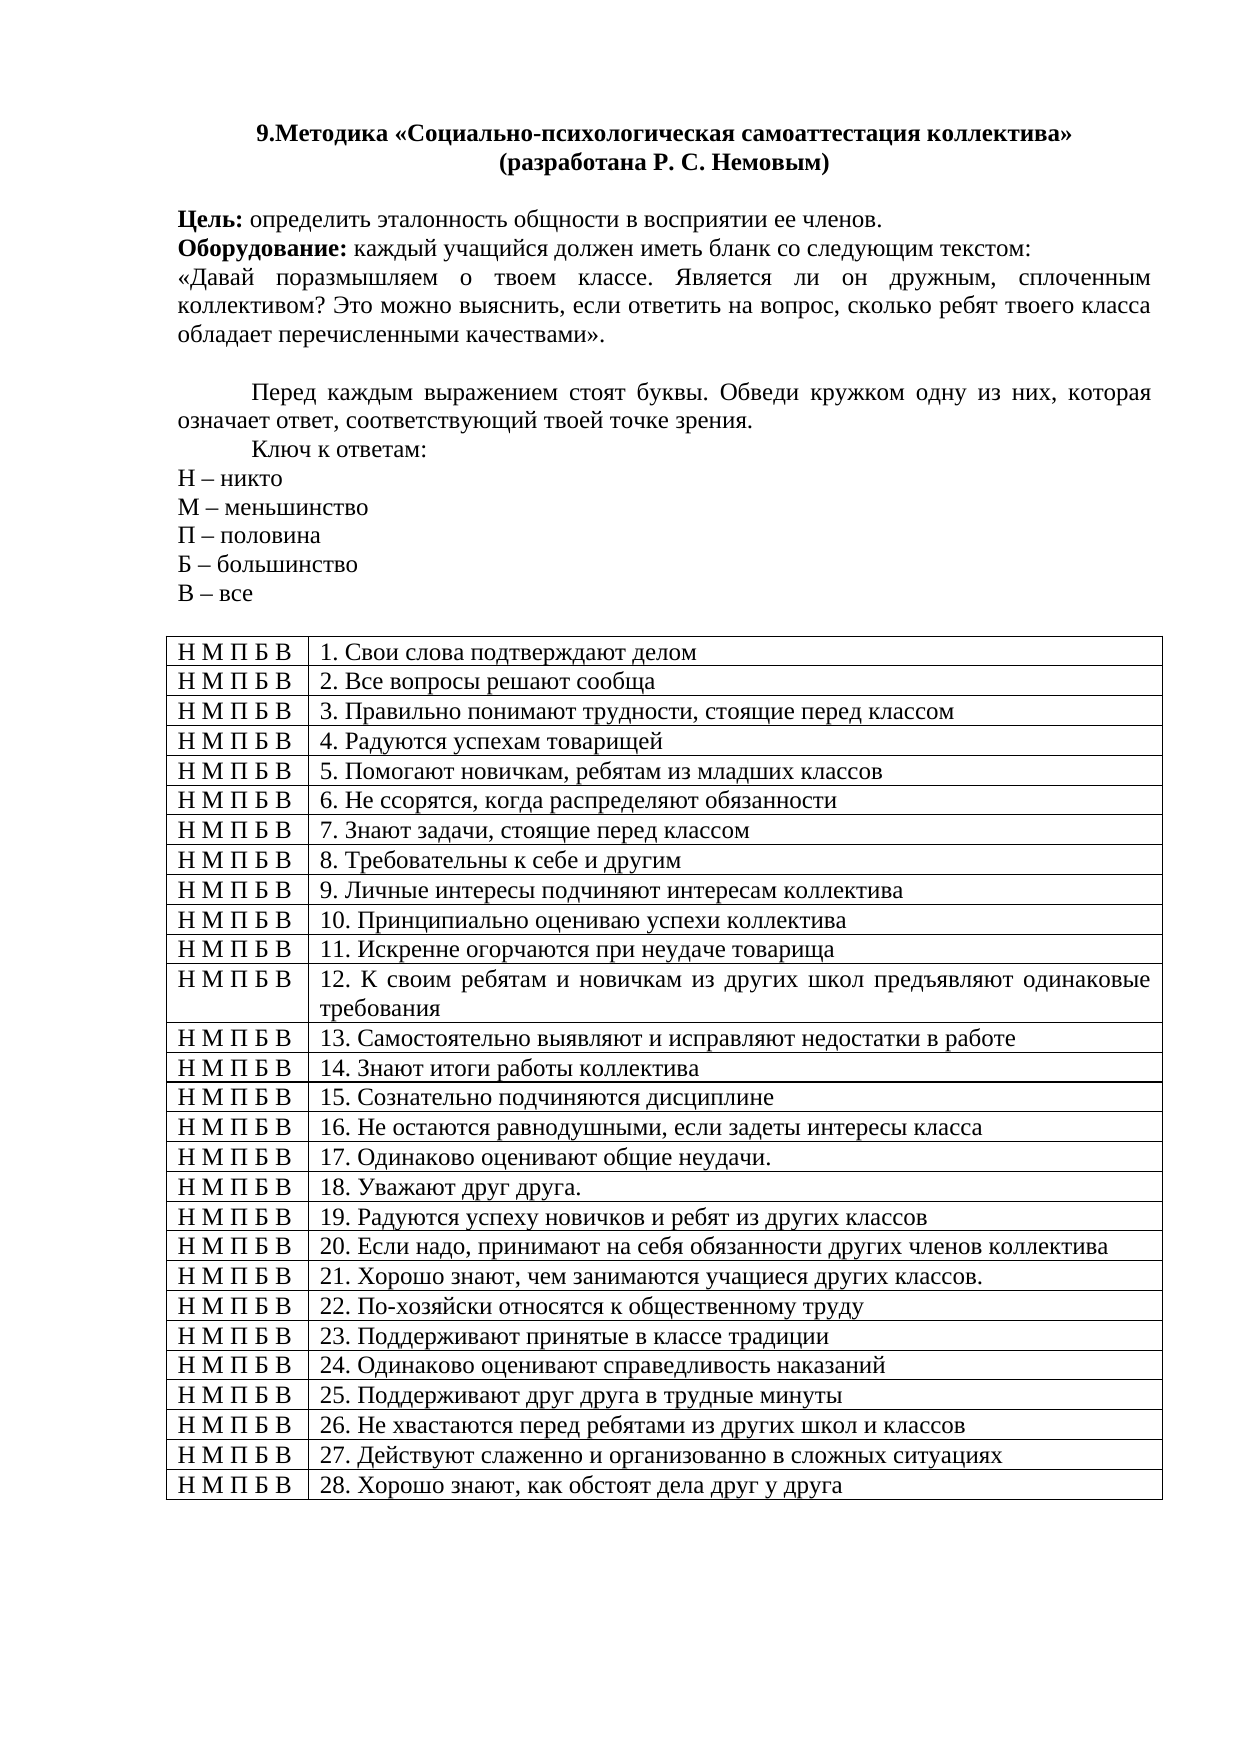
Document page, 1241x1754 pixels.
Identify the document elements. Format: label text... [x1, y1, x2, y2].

table_cell 22. По-хозяйски относятся к общественному труду [309, 1291, 1162, 1320]
text В – все [177, 578, 1152, 607]
table_cell Н М П Б В [167, 1380, 308, 1409]
table_cell Н М П Б В [167, 1440, 308, 1469]
table_cell 23. Поддерживают принятые в классе традиции [309, 1321, 1162, 1349]
table_cell Н М П Б В [167, 1470, 308, 1498]
table_cell Н М П Б В [167, 1142, 308, 1171]
table_cell 6. Не ссорятся, когда распределяют обязанности [309, 786, 1162, 814]
table_cell 18. Уважают друг друга. [309, 1172, 1162, 1201]
table_cell Н М П Б В [167, 1261, 308, 1290]
table_cell 11. Искренне огорчаются при неудаче товарища [309, 935, 1162, 963]
table_cell 7. Знают задачи, стоящие перед классом [309, 815, 1162, 844]
table_cell 27. Действуют слаженно и организованно в сложных ситуациях [309, 1440, 1162, 1469]
table_cell 2. Все вопросы решают сообща [309, 666, 1162, 695]
table_cell Н М П Б В [167, 666, 308, 695]
text Н – никто [177, 463, 1152, 492]
table_cell 17. Одинаково оценивают общие неудачи. [309, 1142, 1162, 1171]
table_cell Н М П Б В [167, 845, 308, 874]
table_header 1. Свои слова подтверждают делом [309, 637, 1162, 665]
table_cell 8. Требовательны к себе и другим [309, 845, 1162, 874]
table_cell 5. Помогают новичкам, ребятам из младших классов [309, 756, 1162, 784]
table_cell Н М П Б В [167, 1202, 308, 1230]
table_cell 9. Личные интересы подчиняют интересам коллектива [309, 875, 1162, 904]
table_cell 16. Не остаются равнодушными, если задеты интересы класса [309, 1112, 1162, 1141]
table_cell Н М П Б В [167, 756, 308, 784]
text Ключ к ответам: [177, 434, 1152, 463]
table_cell 14. Знают итоги работы коллектива [309, 1053, 1162, 1081]
text 9.Методика «Социально-психологическая самоаттестация коллектива» [177, 118, 1152, 147]
table_cell Н М П Б В [167, 1112, 308, 1141]
text П – половина [177, 521, 1152, 549]
table_cell 19. Радуются успеху новичков и ребят из других классов [309, 1202, 1162, 1230]
text Перед каждым выражением стоят буквы. Обведи кружком одну из них, которая означает ответ, соответствующий твоей точке зрения. [177, 377, 1152, 434]
table_cell Н М П Б В [167, 1351, 308, 1379]
table_cell 24. Одинаково оценивают справедливость наказаний [309, 1351, 1162, 1379]
table_cell 3. Правильно понимают трудности, стоящие перед классом [309, 696, 1162, 725]
table_cell Н М П Б В [167, 696, 308, 725]
table_cell Н М П Б В [167, 1291, 308, 1320]
table_cell Н М П Б В [167, 964, 308, 1022]
table_cell Н М П Б В [167, 1083, 308, 1111]
table_cell 26. Не хвастаются перед ребятами из других школ и классов [309, 1410, 1162, 1439]
table_cell Н М П Б В [167, 1053, 308, 1081]
table_cell Н М П Б В [167, 1231, 308, 1260]
table_cell 20. Если надо, принимают на себя обязанности других членов коллектива [309, 1231, 1162, 1260]
table_cell 4. Радуются успехам товарищей [309, 726, 1162, 755]
text Оборудование: каждый учащийся должен иметь бланк со следующим текстом: [177, 233, 1152, 262]
text (разработана Р. С. Немовым) [177, 147, 1152, 176]
text Цель: определить эталонность общности в восприятии ее членов. [177, 204, 1152, 233]
table_cell 28. Хорошо знают, как обстоят дела друг у друга [309, 1470, 1162, 1498]
text «Давай поразмышляем о твоем классе. Является ли он дружным, сплоченным коллективом? Это можно выяснить, если ответить на вопрос, сколько ребят твоего класса обладает перечисленными качествами». [177, 262, 1152, 348]
table_cell Н М П Б В [167, 875, 308, 904]
text М – меньшинство [177, 492, 1152, 521]
table_cell Н М П Б В [167, 786, 308, 814]
table_cell 15. Сознательно подчиняются дисциплине [309, 1083, 1162, 1111]
table_cell Н М П Б В [167, 935, 308, 963]
text Б – большинство [177, 549, 1152, 578]
table_header Н М П Б В [167, 637, 308, 665]
table_cell 21. Хорошо знают, чем занимаются учащиеся других классов. [309, 1261, 1162, 1290]
table_cell Н М П Б В [167, 1023, 308, 1052]
table_cell 25. Поддерживают друг друга в трудные минуты [309, 1380, 1162, 1409]
table_cell Н М П Б В [167, 726, 308, 755]
table_cell Н М П Б В [167, 1172, 308, 1201]
table_cell Н М П Б В [167, 815, 308, 844]
table_cell Н М П Б В [167, 905, 308, 933]
table_cell 10. Принципиально оцениваю успехи коллектива [309, 905, 1162, 933]
table_cell 12. К своим ребятам и новичкам из других школ предъявляют одинаковые требования [309, 964, 1162, 1022]
table_cell Н М П Б В [167, 1410, 308, 1439]
table_cell Н М П Б В [167, 1321, 308, 1349]
table_cell 13. Самостоятельно выявляют и исправляют недостатки в работе [309, 1023, 1162, 1052]
